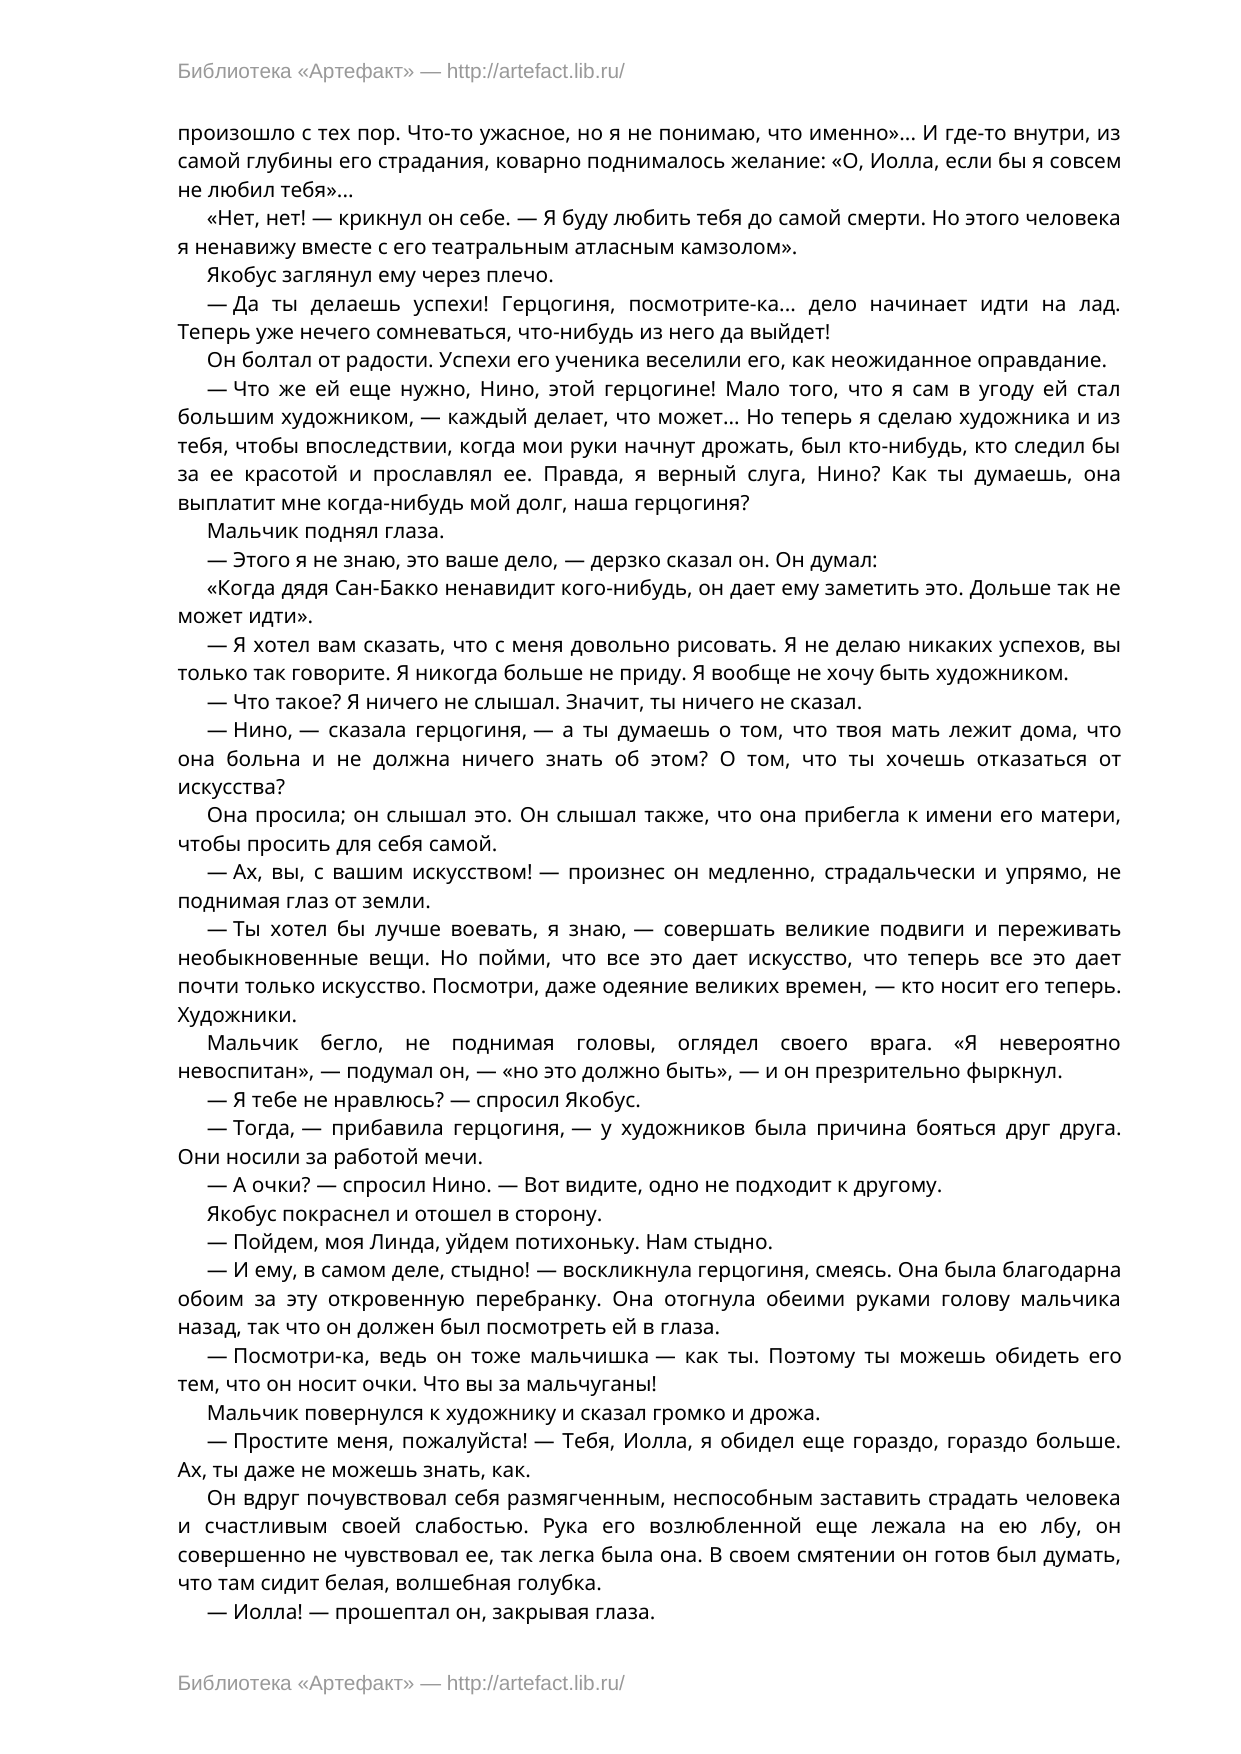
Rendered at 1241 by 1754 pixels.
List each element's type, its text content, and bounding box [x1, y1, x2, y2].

text — Ах, вы, с вашим искусством! — произнес он медленно, страдальчески и упрямо, не поднимая глаз от земли. [177, 857, 1122, 914]
text Мальчик поднял глаза. [177, 516, 1122, 545]
text Она просила; он слышал это. Он слышал также, что она прибегла к имени его матери, чтобы просить для себя самой. [177, 801, 1122, 857]
text — Я хотел вам сказать, что с меня довольно рисовать. Я не делаю никаких успехов, вы только так говорите. Я никогда больше не приду. Я вообще не хочу быть художником. [177, 630, 1122, 687]
text — Пойдем, моя Линда, уйдем потихоньку. Нам стыдно. [177, 1227, 1122, 1256]
text — Ты хотел бы лучше воевать, я знаю, — совершать великие подвиги и переживать необыкновенные вещи. Но пойми, что все это дает искусство, что теперь все это дает почти только искусство. Посмотри, даже одеяние великих времен, — кто носит его теперь. Художники. [177, 914, 1122, 1028]
text Якобус покраснел и отошел в сторону. [177, 1199, 1122, 1227]
text — Тогда, — прибавила герцогиня, — у художников была причина бояться друг друга. Они носили за работой мечи. [177, 1113, 1122, 1170]
text — Нино, — сказала герцогиня, — а ты думаешь о том, что твоя мать лежит дома, что она больна и не должна ничего знать об этом? О том, что ты хочешь отказаться от искусства? [177, 715, 1122, 801]
text — Простите меня, пожалуйста! — Тебя, Иолла, я обидел еще гораздо, гораздо больше. Ах, ты даже не можешь знать, как. [177, 1426, 1122, 1483]
text — Иолла! — прошептал он, закрывая глаза. [177, 1597, 1122, 1625]
text — Посмотри-ка, ведь он тоже мальчишка — как ты. Поэтому ты можешь обидеть его тем, что он носит очки. Что вы за мальчуганы! [177, 1341, 1122, 1398]
text — Этого я не знаю, это ваше дело, — дерзко сказал он. Он думал: [177, 545, 1122, 573]
text Мальчик повернулся к художнику и сказал громко и дрожа. [177, 1398, 1122, 1426]
text Он болтал от радости. Успехи его ученика веселили его, как неожиданное оправдание. [177, 346, 1122, 374]
text — Что же ей еще нужно, Нино, этой герцогине! Мало того, что я сам в угоду ей стал большим художником, — каждый делает, что может... Но теперь я сделаю художника и из тебя, чтобы впоследствии, когда мои руки начнут дрожать, был кто-нибудь, кто следил бы за ее красотой и прославлял ее. Правда, я верный слуга, Нино? Как ты думаешь, она выплатит мне когда-нибудь мой долг, наша герцогиня? [177, 374, 1122, 516]
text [177, 118, 1122, 203]
text «Когда дядя Сан-Бакко ненавидит кого-нибудь, он дает ему заметить это. Дольше так не может идти». [177, 573, 1122, 630]
text — И ему, в самом деле, стыдно! — воскликнула герцогиня, смеясь. Она была благодарна обоим за эту откровенную перебранку. Она отогнула обеими руками голову мальчика назад, так что он должен был посмотреть ей в глаза. [177, 1256, 1122, 1341]
text Он вдруг почувствовал себя размягченным, неспособным заставить страдать человека и счастливым своей слабостью. Рука его возлюбленной еще лежала на ею лбу, он совершенно не чувствовал ее, так легка была она. В своем смятении он готов был думать, что там сидит белая, волшебная голубка. [177, 1483, 1122, 1597]
text Якобус заглянул ему через плечо. [177, 260, 1122, 289]
text — Да ты делаешь успехи! Герцогиня, посмотрите-ка... дело начинает идти на лад. Теперь уже нечего сомневаться, что-нибудь из него да выйдет! [177, 289, 1122, 346]
text «Нет, нет! — крикнул он себе. — Я буду любить тебя до самой смерти. Но этого человека я ненавижу вместе с его театральным атласным камзолом». [177, 203, 1122, 260]
text Мальчик бегло, не поднимая головы, оглядел своего врага. «Я невероятно невоспитан», — подумал он, — «но это должно быть», — и он презрительно фыркнул. [177, 1028, 1122, 1085]
text — Что такое? Я ничего не слышал. Значит, ты ничего не сказал. [177, 687, 1122, 715]
text — Я тебе не нравлюсь? — спросил Якобус. [177, 1085, 1122, 1113]
text — А очки? — спросил Нино. — Вот видите, одно не подходит к другому. [177, 1170, 1122, 1199]
